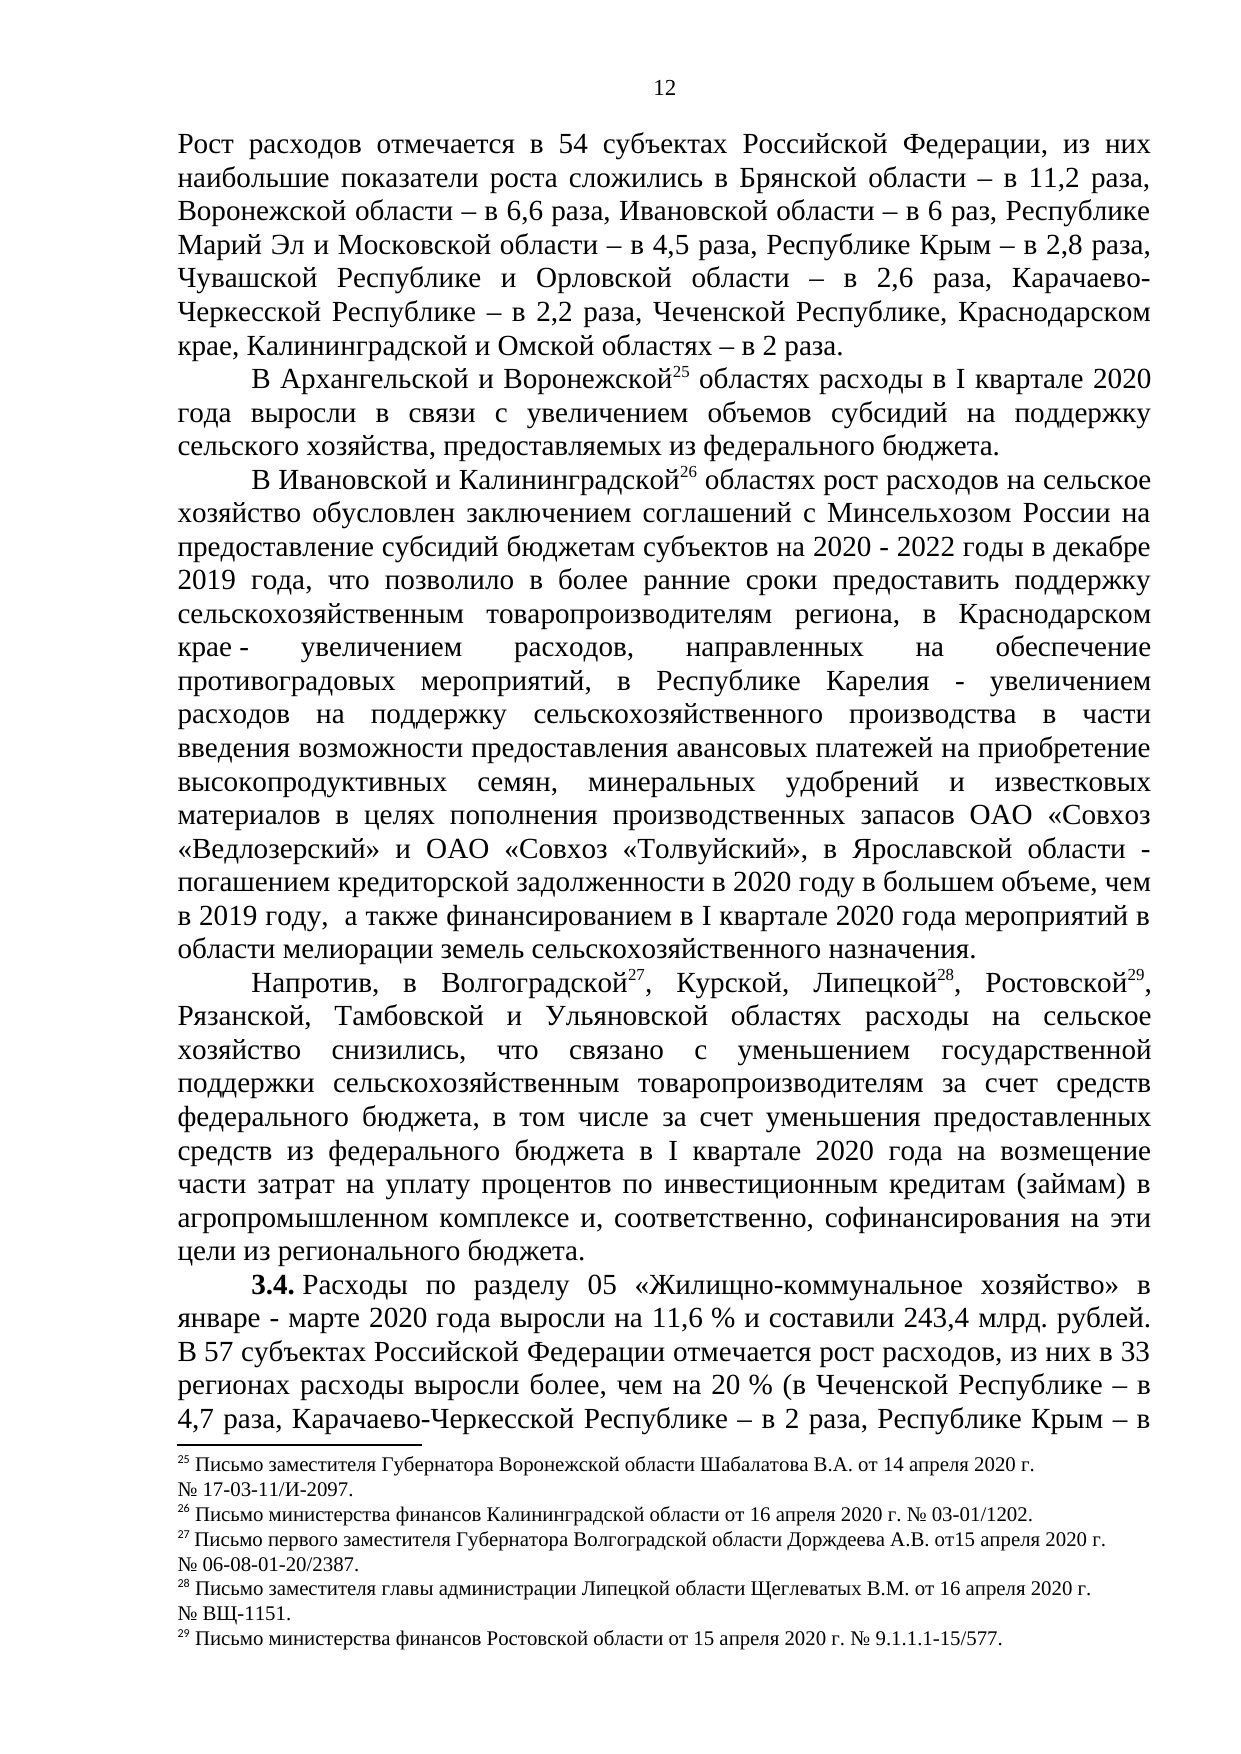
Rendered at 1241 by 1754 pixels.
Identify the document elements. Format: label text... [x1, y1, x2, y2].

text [177, 126, 1152, 361]
text Напротив, в Волгоградской, Курской, Липецкой, Ростовской, Рязанской, Тамбовской и Ульяновской областях расходы на сельское хозяйство снизились, что связано с уменьшением государственной поддержки сельскохозяйственным товаропроизводителям за счет средств федерального бюджета, в том числе за счет уменьшения предоставленных средств из федерального бюджета в I квартале 2020 года на возмещение части затрат на уплату процентов по инвестиционным кредитам (займам) в агропромышленном комплексе и, соответственно, софинансирования на эти цели из регионального бюджета. [177, 965, 1152, 1267]
text В Ивановской и Калининградской областях рост расходов на сельское хозяйство обусловлен заключением соглашений с Минсельхозом России на предоставление субсидий бюджетам субъектов на 2020 - 2022 годы в декабре 2019 года, что позволило в более ранние сроки предоставить поддержку сельскохозяйственным товаропроизводителям региона, в Краснодарском крае - увеличением расходов, направленных на обеспечение противоградовых мероприятий, в Республике Карелия - увеличением расходов на поддержку сельскохозяйственного производства в части введения возможности предоставления авансовых платежей на приобретение высокопродуктивных семян, минеральных удобрений и известковых материалов в целях пополнения производственных запасов ОАО «Совхоз «Ведлозерский» и ОАО «Совхоз «Толвуйский», в Ярославской области - погашением кредиторской задолженности в 2020 году в большем объеме, чем в 2019 году, а также финансированием в I квартале 2020 года мероприятий в области мелиорации земель сельскохозяйственного назначения. [177, 462, 1152, 965]
text В Архангельской и Воронежской областях расходы в I квартале 2020 года выросли в связи с увеличением объемов субсидий на поддержку сельского хозяйства, предоставляемых из федерального бюджета. [177, 361, 1152, 462]
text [177, 1267, 1152, 1434]
